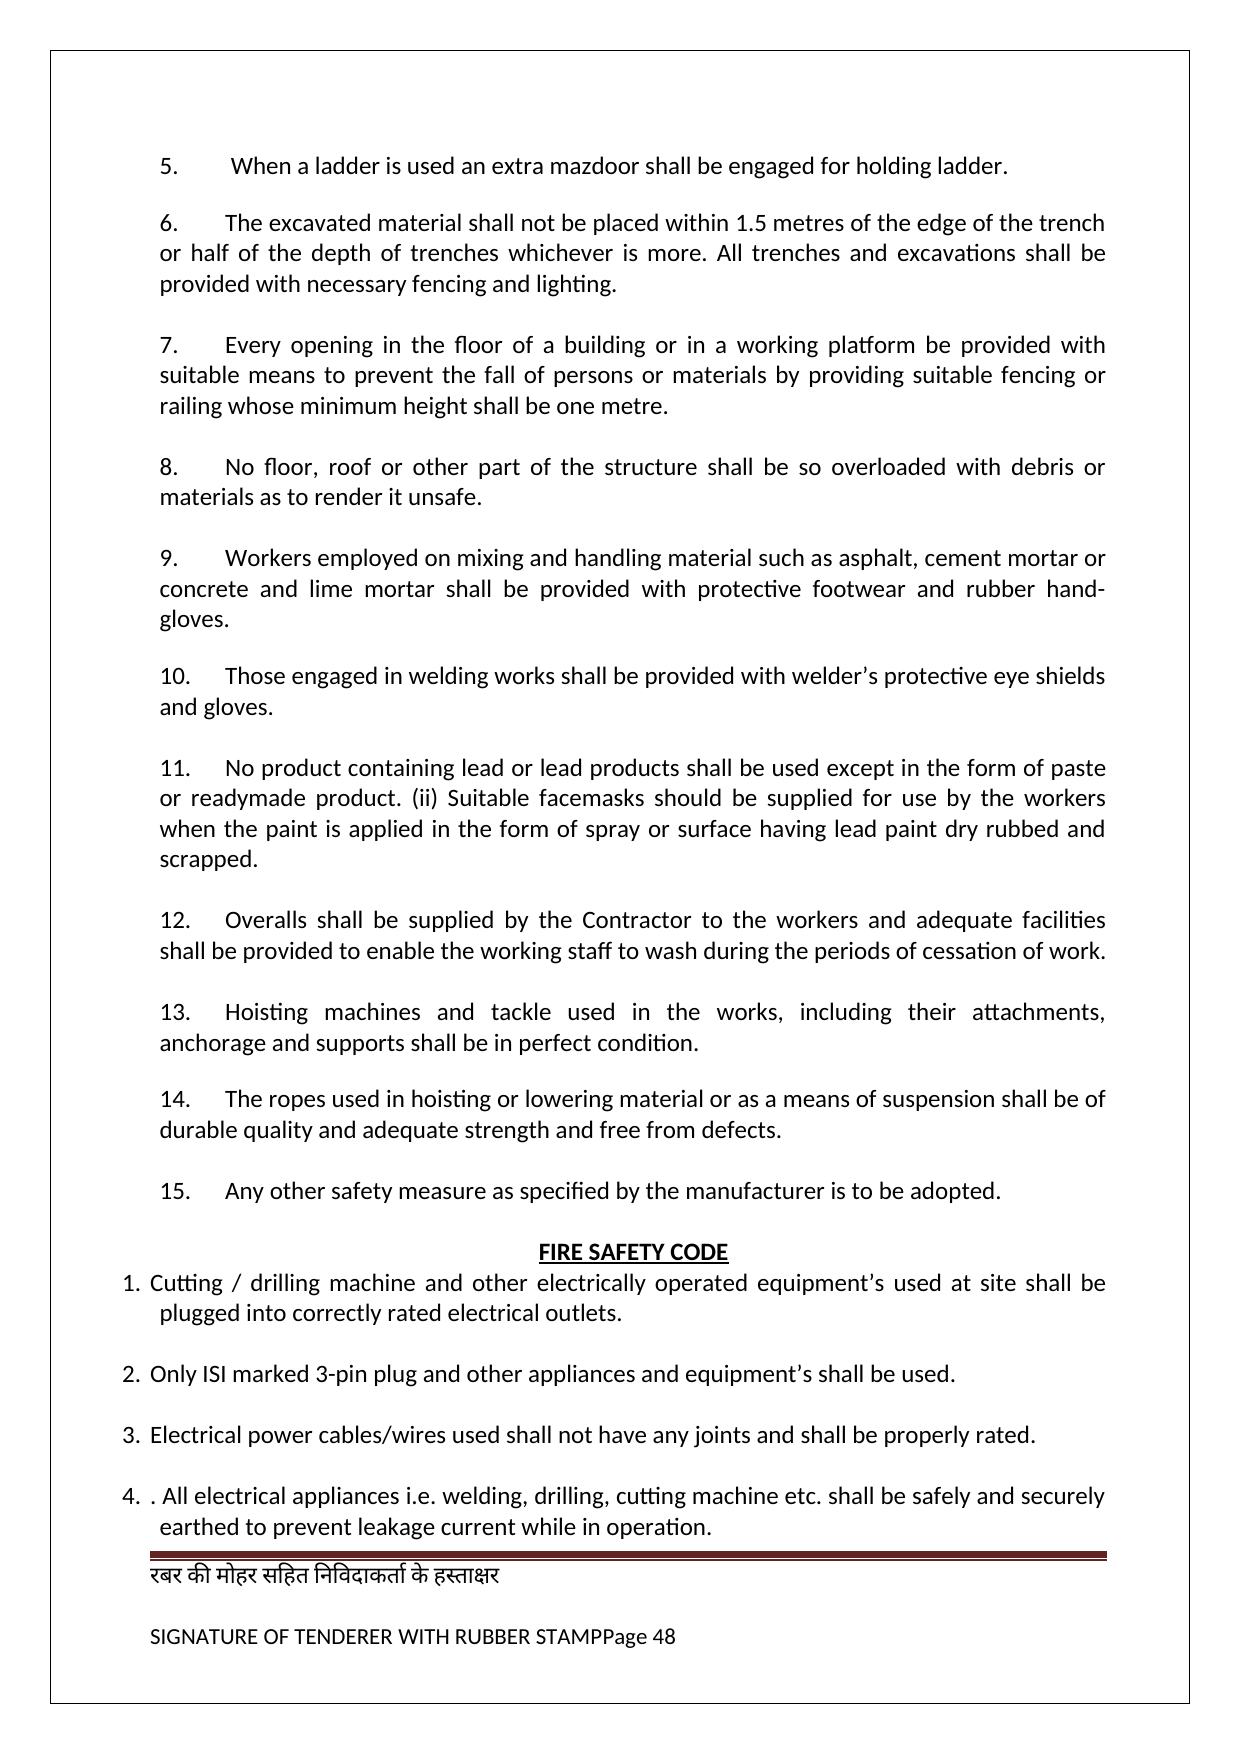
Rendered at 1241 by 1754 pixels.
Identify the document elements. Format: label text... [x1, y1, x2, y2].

list FIRE SAFETY CODE [159, 1236, 1107, 1267]
list . All electrical appliances i.e. welding, drilling, cutting machine etc. shall be safely and securely earthed to prevent leakage current while in operation. [122, 1480, 1107, 1541]
list The excavated material shall not be placed within 1.5 metres of the edge of the trench or half of the depth of trenches whichever is more. All trenches and excavations shall be provided with necessary fencing and lighting. [159, 207, 1107, 298]
list Those engaged in welding works shall be provided with welder’s protective eye shields and gloves. [159, 661, 1107, 722]
list Hoisting machines and tackle used in the works, including their attachments, anchorage and supports shall be in perfect condition. [159, 996, 1107, 1057]
list Electrical power cables/wires used shall not have any joints and shall be properly rated. [122, 1419, 1107, 1450]
list Every opening in the floor of a building or in a working platform be provided with suitable means to prevent the fall of persons or materials by providing suitable fencing or railing whose minimum height shall be one metre. [159, 329, 1107, 421]
list When a ladder is used an extra mazdoor shall be engaged for holding ladder. [159, 150, 1107, 181]
list Only ISI marked 3-pin plug and other appliances and equipment’s shall be used. [122, 1358, 1107, 1389]
list Workers employed on mixing and handling material such as asphalt, cement mortar or concrete and lime mortar shall be provided with protective footwear and rubber hand-gloves. [159, 543, 1107, 634]
list Cutting / drilling machine and other electrically operated equipment’s used at site shall be plugged into correctly rated electrical outlets. [122, 1267, 1107, 1328]
list Any other safety measure as specified by the manufacturer is to be adopted. [159, 1175, 1107, 1206]
list No floor, roof or other part of the structure shall be so overloaded with debris or materials as to render it unsafe. [159, 451, 1107, 512]
list The ropes used in hoisting or lowering material or as a means of suspension shall be of durable quality and adequate strength and free from defects. [159, 1084, 1107, 1145]
list No product containing lead or lead products shall be used except in the form of paste or readymade product. (ii) Suitable facemasks should be supplied for use by the workers when the paint is applied in the form of spray or surface having lead paint dry rubbed and scrapped. [159, 752, 1107, 874]
list Overalls shall be supplied by the Contractor to the workers and adequate facilities shall be provided to enable the working staff to wash during the periods of cessation of work. [159, 905, 1107, 966]
